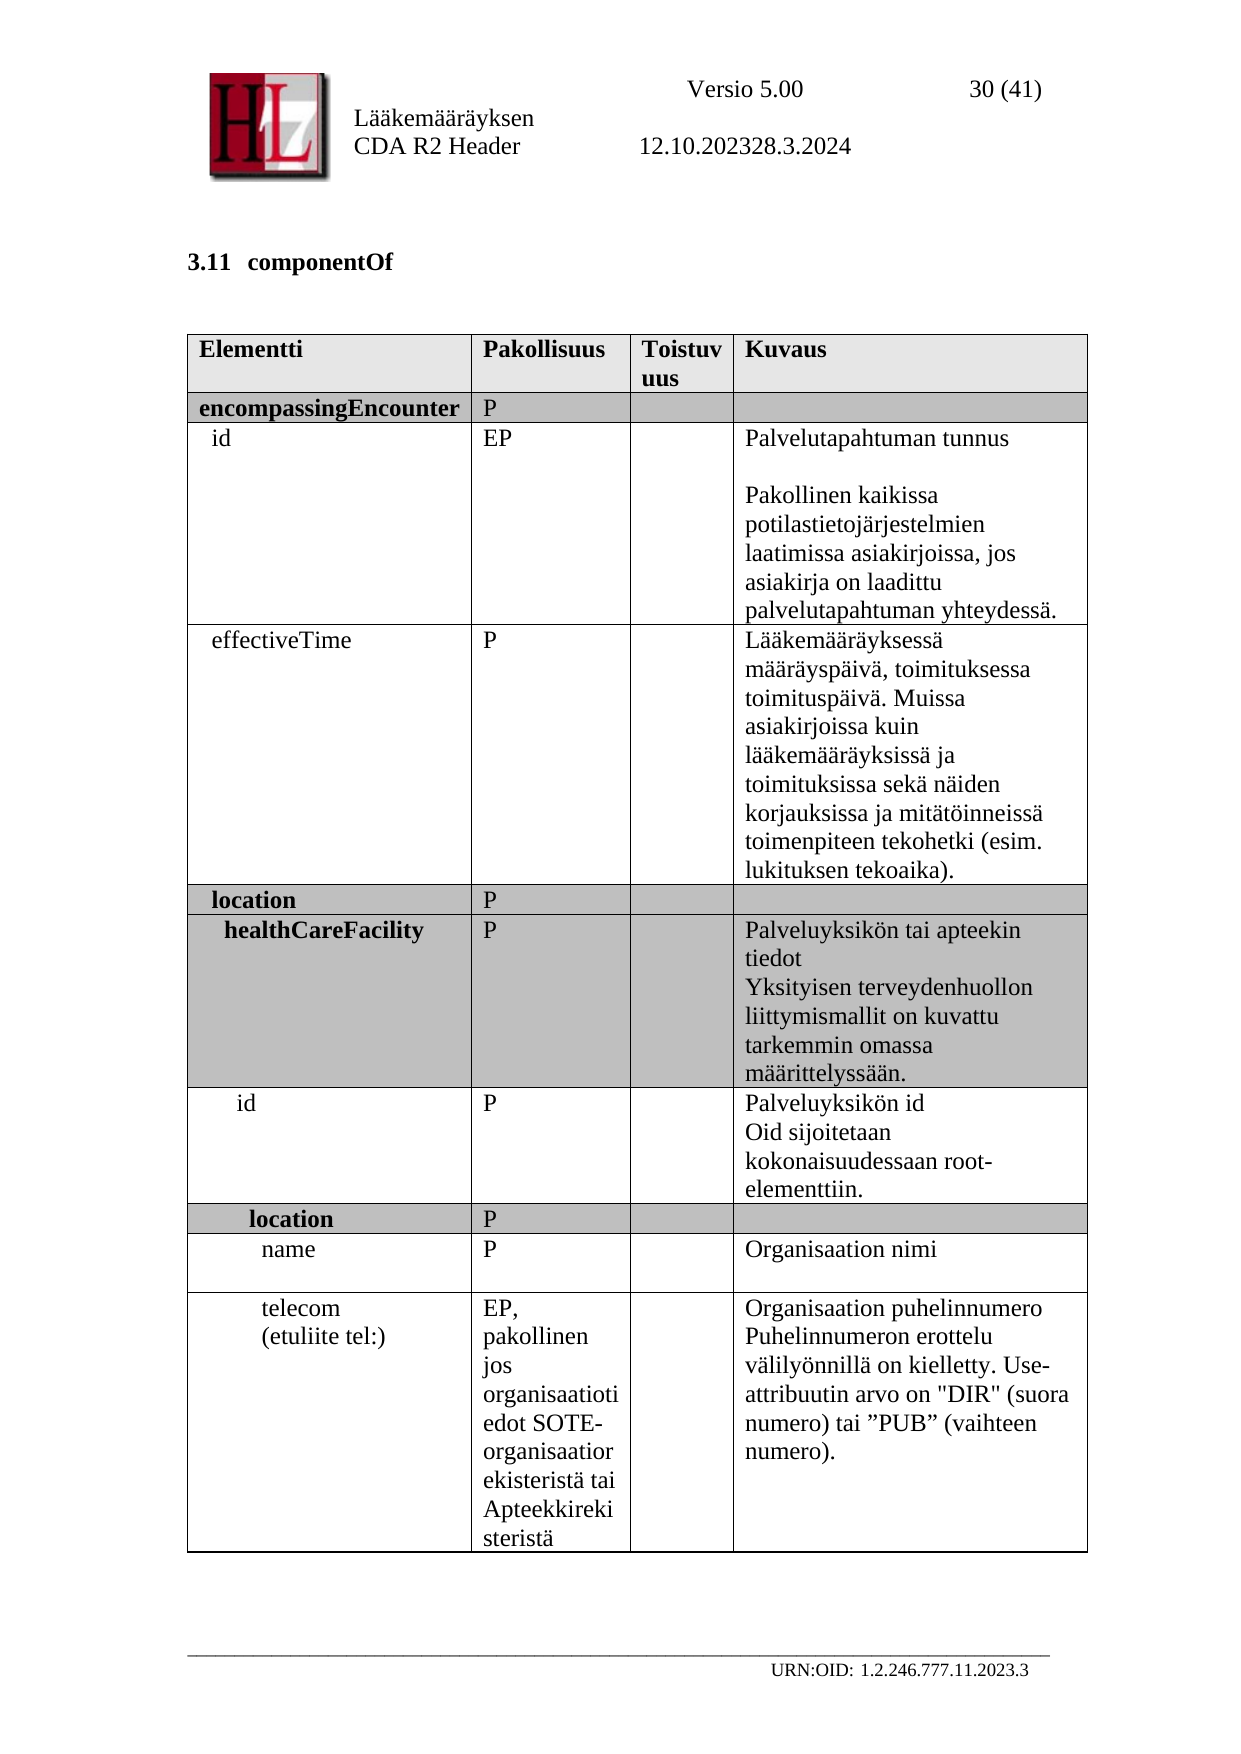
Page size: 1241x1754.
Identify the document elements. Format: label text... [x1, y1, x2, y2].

table_cell Palvelutapahtuman tunnus Pakollinen kaikissa potilastietojärjestelmien laatimissa asiakirjoissa, jos asiakirja on laadittu palvelutapahtuman yhteydessä. [734, 423, 1087, 624]
table_header Kuvaus [734, 335, 1087, 392]
table_cell [734, 393, 1087, 422]
table_cell id [188, 1088, 471, 1203]
table_cell [631, 1234, 733, 1292]
subtitle componentOf [187, 247, 1053, 276]
table_cell id [188, 423, 471, 624]
table_cell P [472, 915, 630, 1087]
table_cell Organisaation nimi [734, 1234, 1087, 1292]
picture [209, 73, 332, 182]
table_header Elementti [188, 335, 471, 392]
table_cell Palveluyksikön id Oid sijoitetaan kokonaisuudessaan root-elementtiin. [734, 1088, 1087, 1203]
table_cell P [472, 625, 630, 884]
table_cell P [472, 393, 630, 422]
table_cell [631, 393, 733, 422]
table_cell EP [472, 423, 630, 624]
table_cell P [472, 1088, 630, 1203]
table_cell [631, 1088, 733, 1203]
table_cell [631, 1293, 733, 1551]
table_cell location [188, 1204, 471, 1233]
table_cell Palveluyksikön tai apteekin tiedot Yksityisen terveydenhuollon liittymismallit on kuvattu tarkemmin omassa määrittelyssään. [734, 915, 1087, 1087]
table_cell telecom (etuliite tel:) [188, 1293, 471, 1551]
table_cell [631, 885, 733, 914]
table_cell location [188, 885, 471, 914]
table_header Pakollisuus [472, 335, 630, 392]
table_cell P [472, 1234, 630, 1292]
table_cell [631, 423, 733, 624]
table_cell encompassingEncounter [188, 393, 471, 422]
table_cell [734, 885, 1087, 914]
table_cell P [472, 885, 630, 914]
table_cell EP, pakollinen jos organisaatiotiedot SOTE-organisaatiorekisteristä tai Apteekkirekisteristä [472, 1293, 630, 1551]
table_cell name [188, 1234, 471, 1292]
table_cell Lääkemääräyksessä määräyspäivä, toimituksessa toimituspäivä. Muissa asiakirjoissa kuin lääkemääräyksissä ja toimituksissa sekä näiden korjauksissa ja mitätöinneissä toimenpiteen tekohetki (esim. lukituksen tekoaika). [734, 625, 1087, 884]
table_header Toistuvuus [631, 335, 733, 392]
table_cell [734, 1204, 1087, 1233]
table_cell [631, 1204, 733, 1233]
table_cell P [472, 1204, 630, 1233]
table_cell effectiveTime [188, 625, 471, 884]
table_cell Organisaation puhelinnumero Puhelinnumeron erottelu välilyönnillä on kielletty. Use-attribuutin arvo on "DIR" (suora numero) tai ”PUB” (vaihteen numero). [734, 1293, 1087, 1551]
table_cell [631, 915, 733, 1087]
table_cell healthCareFacility [188, 915, 471, 1087]
table_cell [631, 625, 733, 884]
